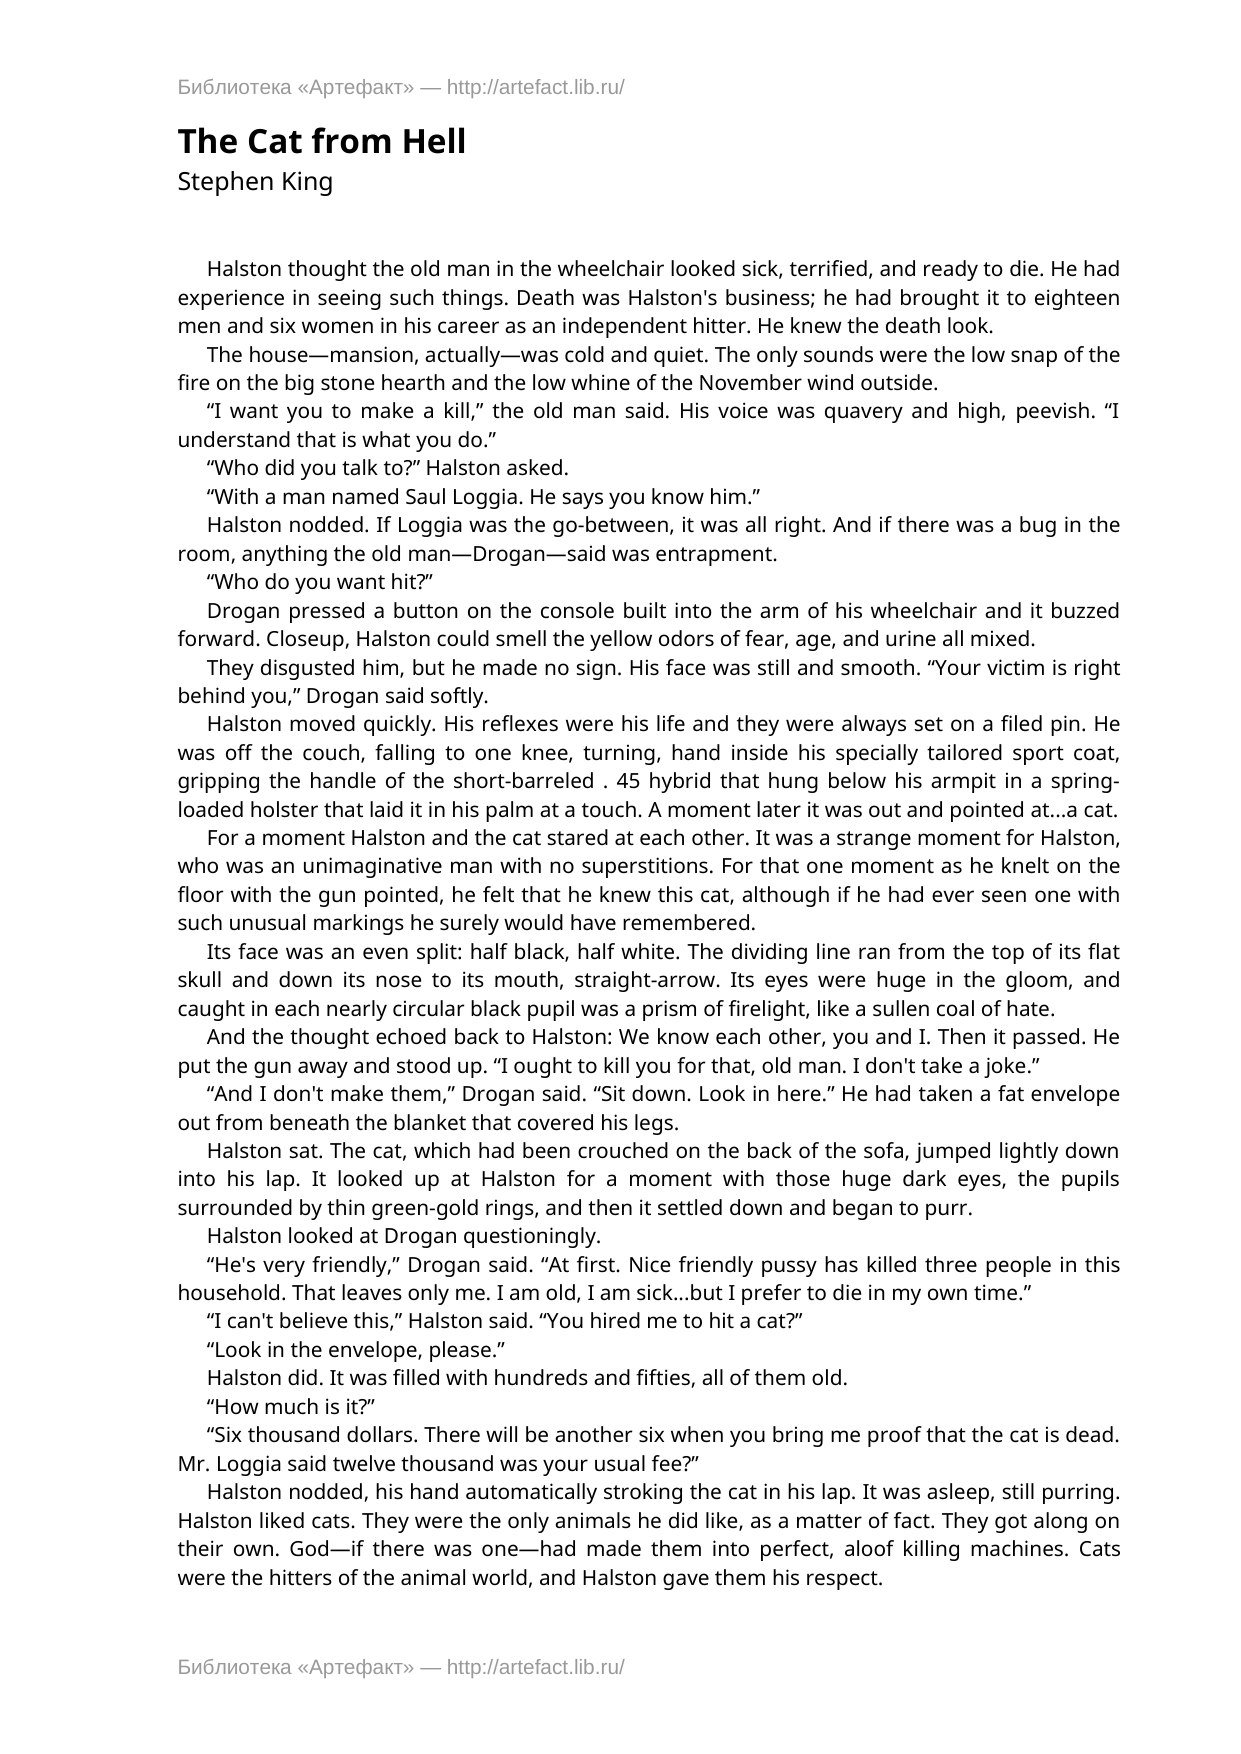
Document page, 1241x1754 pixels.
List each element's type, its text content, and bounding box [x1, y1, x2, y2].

text Drogan pressed a button on the console built into the arm of his wheelchair and it buzzed forward. Closeup, Halston could smell the yellow odors of fear, age, and urine all mixed. [177, 596, 1122, 653]
text “I want you to make a kill,” the old man said. His voice was quavery and high, peevish. “I understand that is what you do.” [177, 397, 1122, 453]
text Halston sat. The cat, which had been crouched on the back of the sofa, jumped lightly down into his lap. It looked up at Halston for a moment with those huge dark eyes, the pupils surrounded by thin green-gold rings, and then it settled down and began to purr. [177, 1136, 1122, 1221]
text Halston nodded, his hand automatically stroking the cat in his lap. It was asleep, still purring. Halston liked cats. They were the only animals he did like, as a matter of fact. They got along on their own. God—if there was one—had made them into perfect, aloof killing machines. Cats were the hitters of the animal world, and Halston gave them his respect. [177, 1477, 1122, 1591]
text The house—mansion, actually—was cold and quiet. The only sounds were the low snap of the fire on the big stone hearth and the low whine of the November wind outside. [177, 340, 1122, 397]
text Its face was an even split: half black, half white. The dividing line ran from the top of its flat skull and down its nose to its mouth, straight-arrow. Its eyes were huge in the gloom, and caught in each nearly circular black pupil was a prism of firelight, like a sullen coal of hate. [177, 937, 1122, 1022]
text Halston moved quickly. His reflexes were his life and they were always set on a filed pin. He was off the couch, falling to one knee, turning, hand inside his specially tailored sport coat, gripping the handle of the short-barreled . 45 hybrid that hung below his armpit in a spring-loaded holster that laid it in his palm at a touch. A moment later it was out and pointed at...a cat. [177, 709, 1122, 823]
text “And I don't make them,” Drogan said. “Sit down. Look in here.” He had taken a fat envelope out from beneath the blanket that covered his legs. [177, 1079, 1122, 1136]
text “Six thousand dollars. There will be another six when you bring me proof that the cat is dead. Mr. Loggia said twelve thousand was your usual fee?” [177, 1420, 1122, 1477]
text “With a man named Saul Loggia. He says you know him.” [177, 482, 1122, 510]
text Halston looked at Drogan questioningly. [177, 1221, 1122, 1250]
text Halston nodded. If Loggia was the go-between, it was all right. And if there was a bug in the room, anything the old man—Drogan—said was entrapment. [177, 510, 1122, 567]
text “Look in the envelope, please.” [177, 1335, 1122, 1363]
text For a moment Halston and the cat stared at each other. It was a strange moment for Halston, who was an unimaginative man with no superstitions. For that one moment as he knelt on the floor with the gun pointed, he felt that he knew this cat, although if he had ever seen one with such unusual markings he surely would have remembered. [177, 823, 1122, 937]
text “Who do you want hit?” [177, 567, 1122, 596]
text Halston thought the old man in the wheelchair looked sick, terrified, and ready to die. He had experience in seeing such things. Death was Halston's business; he had brought it to eighteen men and six women in his career as an independent hitter. He knew the death look. [177, 254, 1122, 340]
text “Who did you talk to?” Halston asked. [177, 453, 1122, 482]
text “He's very friendly,” Drogan said. “At first. Nice friendly pussy has killed three people in this household. That leaves only me. I am old, I am sick...but I prefer to die in my own time.” [177, 1250, 1122, 1307]
text “How much is it?” [177, 1392, 1122, 1420]
text “I can't believe this,” Halston said. “You hired me to hit a cat?” [177, 1307, 1122, 1335]
text They disgusted him, but he made no sign. His face was still and smooth. “Your victim is right behind you,” Drogan said softly. [177, 653, 1122, 709]
text Halston did. It was filled with hundreds and fifties, all of them old. [177, 1363, 1122, 1392]
text Stephen King [177, 163, 1122, 198]
text The Cat from Hell [177, 118, 1122, 163]
text And the thought echoed back to Halston: We know each other, you and I. Then it passed. He put the gun away and stood up. “I ought to kill you for that, old man. I don't take a joke.” [177, 1022, 1122, 1079]
